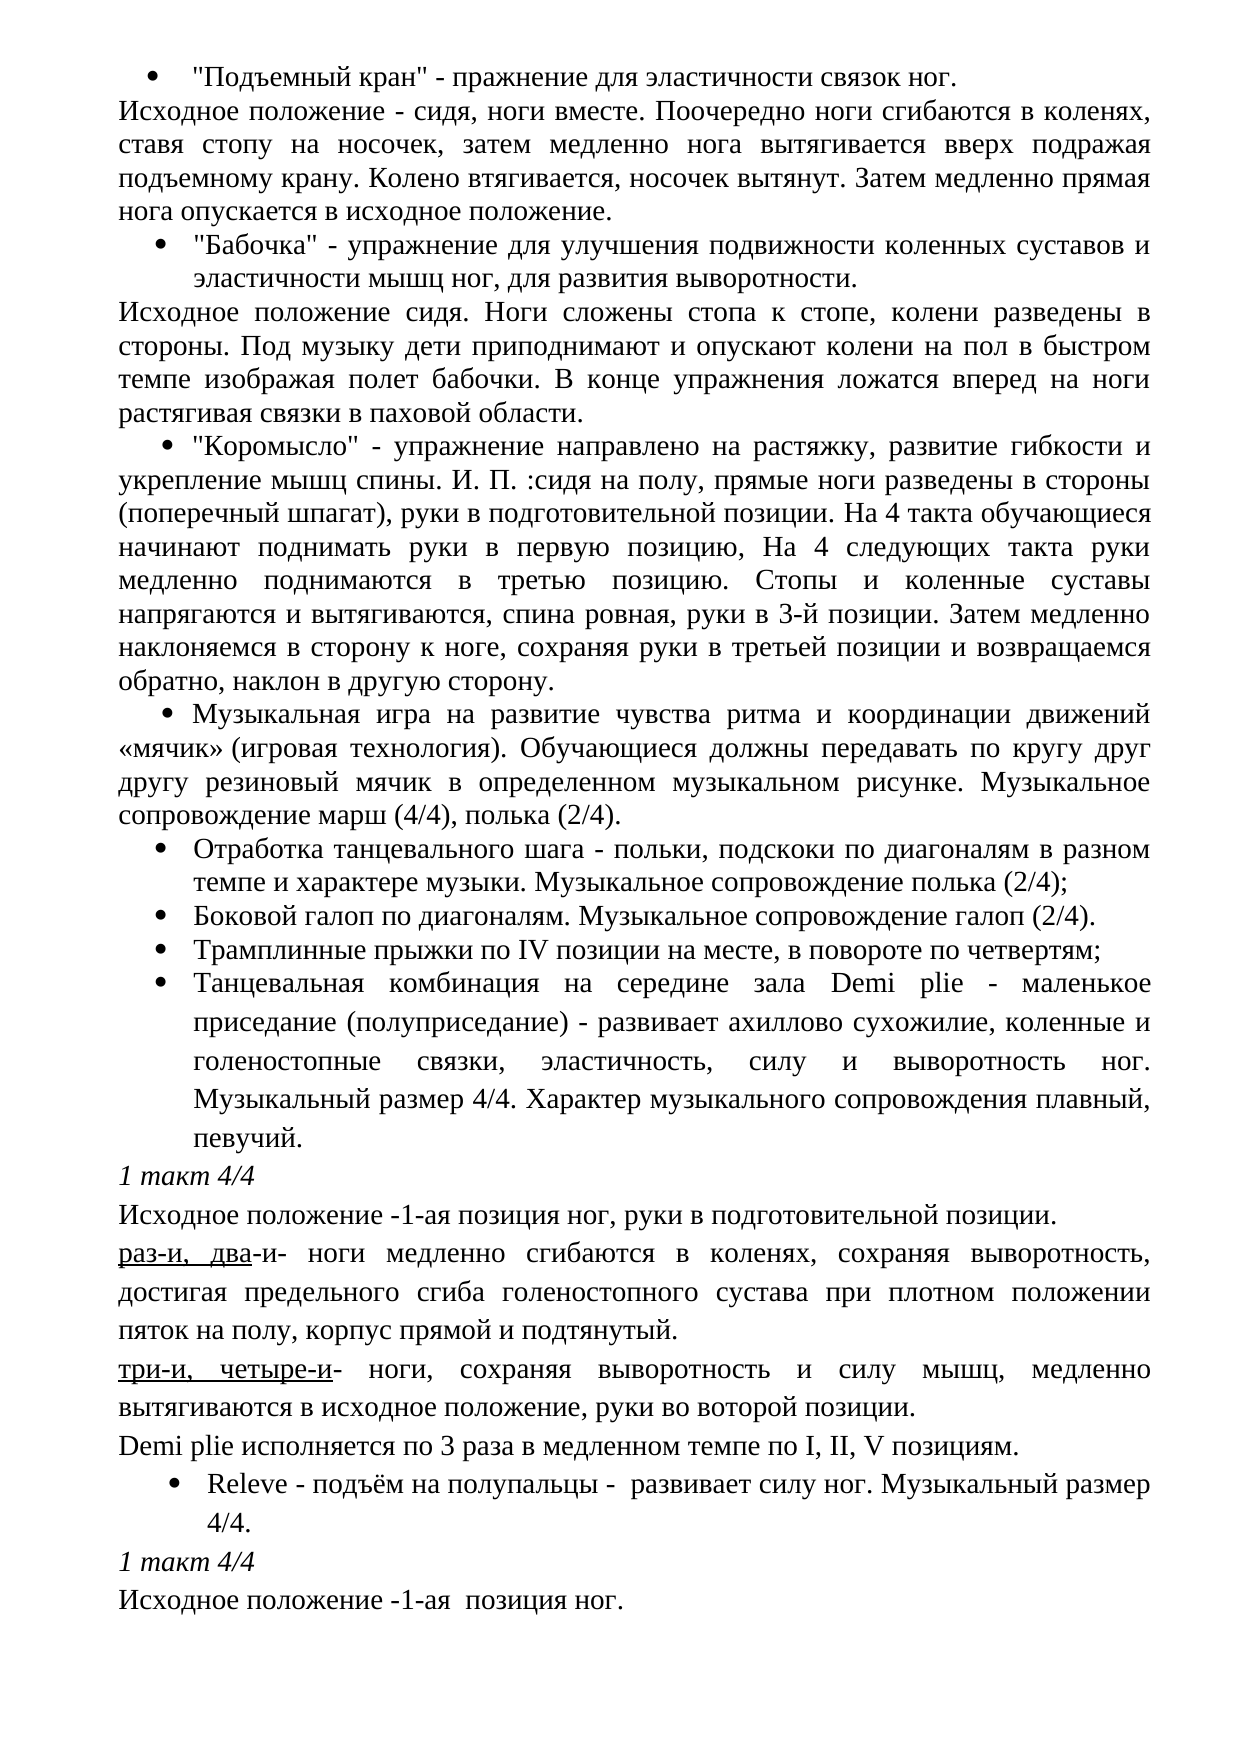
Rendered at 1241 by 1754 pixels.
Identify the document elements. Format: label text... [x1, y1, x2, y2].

list 1 такт 4/4 [118, 1544, 1152, 1577]
list Отработка танцевального шага - польки, подскоки по диагоналям в разном темпе и характере музыки. Музыкальное сопровождение полька (2/4); [156, 831, 1152, 898]
list Трамплинные прыжки по IV позиции на месте, в повороте по четвертям; [156, 932, 1152, 965]
list "Подъемный кран" - пражнение для эластичности связок ног. [148, 59, 1152, 93]
list Исходное положение -1-ая позиция ног, руки в подготовительной позиции. [118, 1197, 1152, 1230]
list Боковой галоп по диагоналям. Музыкальное сопровождение галоп (2/4). [156, 898, 1152, 932]
text Исходное положение сидя. Ноги сложены стопа к стопе, колени разведены в стороны. Под музыку дети приподнимают и опускают колени на пол в быстром темпе изображая полет бабочки. В конце упражнения ложатся вперед на ноги растягивая связки в паховой области. [118, 294, 1152, 428]
list Танцевальная комбинация на середине зала Demi plie - маленькое приседание (полуприседание) - развивает ахиллово сухожилие, коленные и голеностопные связки, эластичность, силу и выворотность ног. Музыкальный размер 4/4. Характер музыкального сопровождения плавный, певучий. [156, 965, 1152, 1153]
list Releve - подъём на полупальцы - развивает силу ног. Музыкальный размер 4/4. [169, 1467, 1152, 1539]
list Demi plie исполняется по 3 раза в медленном темпе по I, II, V позициям. [118, 1428, 1152, 1462]
list "Бабочка" - упражнение для улучшения подвижности коленных суставов и эластичности мышц ног, для развития выворотности. [156, 227, 1152, 294]
list "Коромысло" - упражнение направлено на растяжку, развитие гибкости и укрепление мышц спины. И. П. :сидя на полу, прямые ноги разведены в стороны (поперечный шпагат), руки в подготовительной позиции. На 4 такта обучающиеся начинают поднимать руки в первую позицию, На 4 следующих такта руки медленно поднимаются в третью позицию. Стопы и коленные суставы напрягаются и вытягиваются, спина ровная, руки в 3-й позиции. Затем медленно наклоняемся в сторону к ноге, сохраняя руки в третьей позиции и возвращаемся обратно, наклон в другую сторону. [118, 428, 1152, 697]
text Исходное положение - сидя, ноги вместе. Поочередно ноги сгибаются в коленях, ставя стопу на носочек, затем медленно нога вытягивается вверх подражая подъемному крану. Колено втягивается, носочек вытянут. Затем медленно прямая нога опускается в исходное положение. [118, 93, 1152, 227]
list три-и, четыре-и- ноги, сохраняя выворотность и силу мышц, медленно вытягиваются в исходное положение, руки во воторой позиции. [118, 1351, 1152, 1423]
list 1 такт 4/4 [118, 1158, 1152, 1192]
list раз-и, два-и- ноги медленно сгибаются в коленях, сохраняя выворотность, достигая предельного сгиба голеностопного сустава при плотном положении пяток на полу, корпус прямой и подтянутый. [118, 1235, 1152, 1346]
list Исходное положение -1-ая позиция ног. [118, 1582, 1152, 1616]
list Музыкальная игра на развитие чувства ритма и координации движений «мячик» (игровая технология). Обучающиеся должны передавать по кругу друг другу резиновый мячик в определенном музыкальном рисунке. Музыкальное сопровождение марш (4/4), полька (2/4). [118, 697, 1152, 831]
